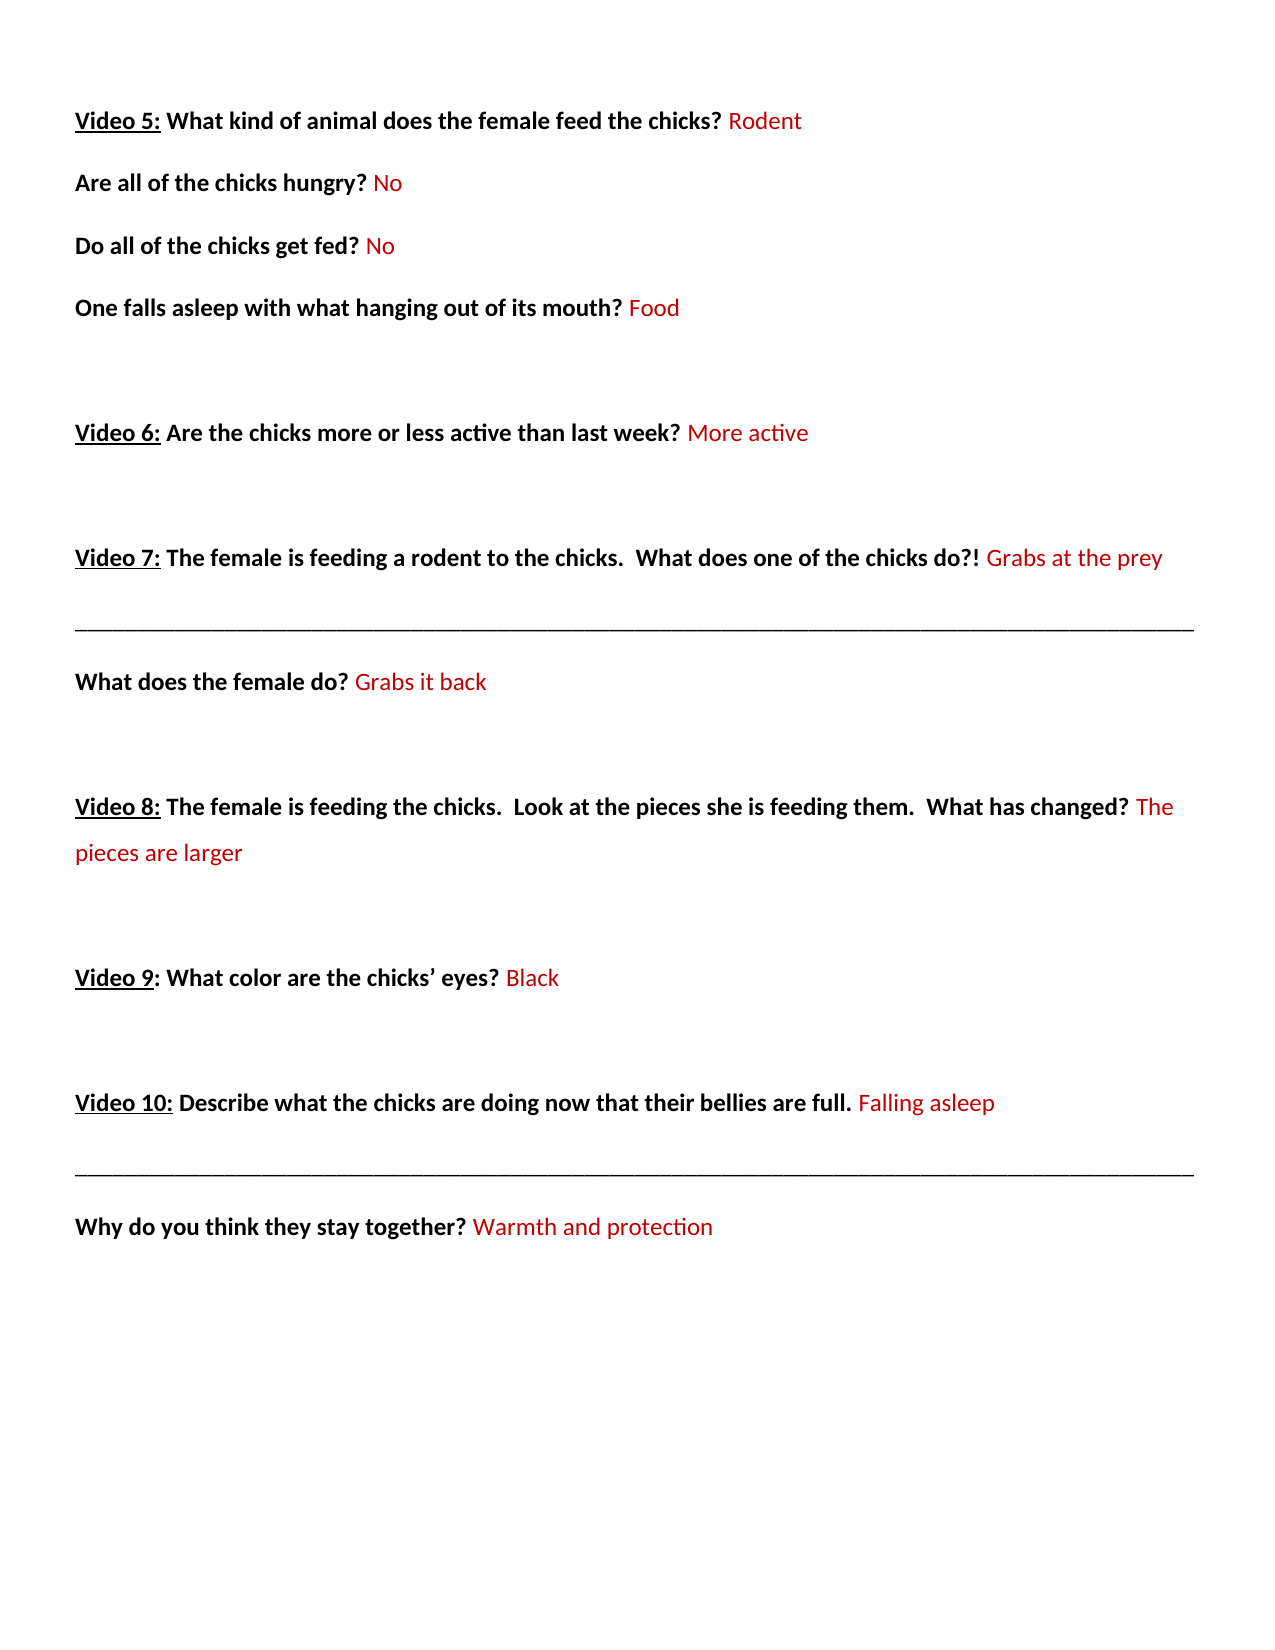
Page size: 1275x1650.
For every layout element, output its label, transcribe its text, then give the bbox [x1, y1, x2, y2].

text Video 9: What color are the chicks’ eyes? Black [75, 962, 1200, 992]
text Video 8: The female is feeding the chicks. Look at the pieces she is feeding them. What has changed? The pieces are larger [75, 791, 1200, 868]
text __________________________________________________________________________________________ [75, 604, 1200, 635]
text What does the female do? Grabs it back [75, 667, 1200, 697]
text Video 10: Describe what the chicks are doing now that their bellies are full. Falling asleep [75, 1087, 1200, 1117]
text Video 5: What kind of animal does the female feed the chicks? Rodent [75, 105, 1200, 136]
text Video 7: The female is feeding a rodent to the chicks. What does one of the chicks do?! Grabs at the prey [75, 542, 1200, 572]
text __________________________________________________________________________________________ [75, 1149, 1200, 1179]
text Why do you think they stay together? Warmth and protection [75, 1211, 1200, 1242]
text One falls asleep with what hanging out of its mouth? Food [75, 292, 1200, 323]
text Video 6: Are the chicks more or less active than last week? More active [75, 417, 1200, 447]
text Are all of the chicks hungry? No [75, 167, 1200, 198]
text Do all of the chicks get fed? No [75, 230, 1200, 260]
